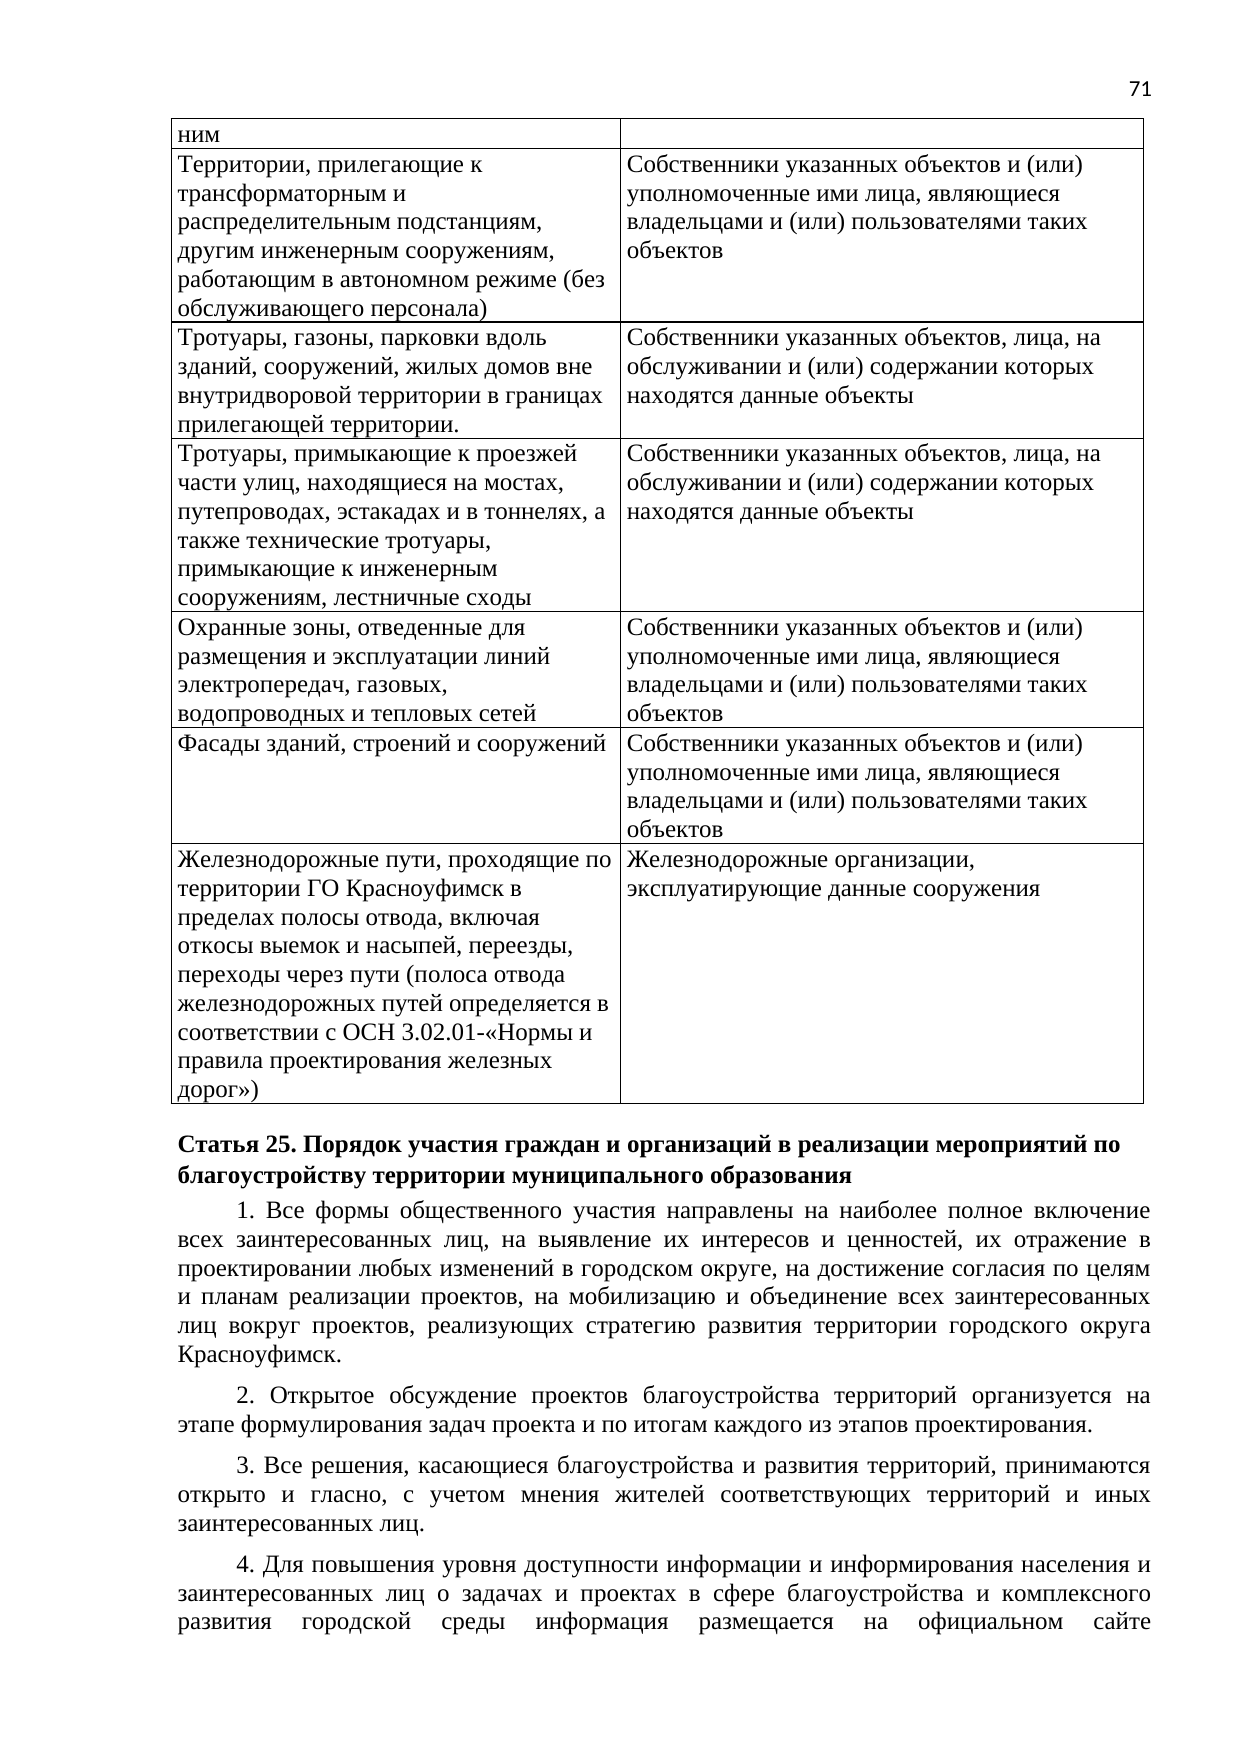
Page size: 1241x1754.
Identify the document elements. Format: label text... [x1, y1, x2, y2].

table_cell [621, 119, 1143, 148]
subtitle Статья 25. Порядок участия граждан и организаций в реализации мероприятий по благоустройству территории муниципального образования [177, 1129, 1152, 1189]
table_cell Территории, прилегающие к трансформаторным и распределительным подстанциям, другим инженерным сооружениям, работающим в автономном режиме (без обслуживающего персонала) [172, 149, 620, 321]
table_cell Собственники указанных объектов, лица, на обслуживании и (или) содержании которых находятся данные объекты [621, 439, 1143, 611]
table_cell Собственники указанных объектов и (или) уполномоченные ими лица, являющиеся владельцами и (или) пользователями таких объектов [621, 149, 1143, 321]
table_cell Тротуары, примыкающие к проезжей части улиц, находящиеся на мостах, путепроводах, эстакадах и в тоннелях, а также технические тротуары, примыкающие к инженерным сооружениям, лестничные сходы [172, 439, 620, 611]
table_cell Собственники указанных объектов, лица, на обслуживании и (или) содержании которых находятся данные объекты [621, 323, 1143, 437]
table_cell Железнодорожные пути, проходящие по территории ГО Красноуфимск в пределах полосы отвода, включая откосы выемок и насыпей, переезды, переходы через пути (полоса отвода железнодорожных путей определяется в соответствии с ОСН 3.02.01-«Нормы и правила проектирования железных дорог») [172, 844, 620, 1103]
text 1. Все формы общественного участия направлены на наиболее полное включение всех заинтересованных лиц, на выявление их интересов и ценностей, их отражение в проектировании любых изменений в городском округе, на достижение согласия по целям и планам реализации проектов, на мобилизацию и объединение всех заинтересованных лиц вокруг проектов, реализующих стратегию развития территории городского округа Красноуфимск. [177, 1195, 1152, 1368]
table_cell Железнодорожные организации, эксплуатирующие данные сооружения [621, 844, 1143, 1103]
text 2. Открытое обсуждение проектов благоустройства территорий организуется на этапе формулирования задач проекта и по итогам каждого из этапов проектирования. [177, 1380, 1152, 1438]
table_cell Тротуары, газоны, парковки вдоль зданий, сооружений, жилых домов вне внутридворовой территории в границах прилегающей территории. [172, 323, 620, 437]
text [177, 1549, 1152, 1635]
text 3. Все решения, касающиеся благоустройства и развития территорий, принимаются открыто и гласно, с учетом мнения жителей соответствующих территорий и иных заинтересованных лиц. [177, 1450, 1152, 1536]
table_cell Собственники указанных объектов и (или) уполномоченные ими лица, являющиеся владельцами и (или) пользователями таких объектов [621, 728, 1143, 843]
table_cell Фасады зданий, строений и сооружений [172, 728, 620, 843]
table_cell Охранные зоны, отведенные для размещения и эксплуатации линий электропередач, газовых, водопроводных и тепловых сетей [172, 612, 620, 727]
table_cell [172, 119, 620, 148]
table_cell Собственники указанных объектов и (или) уполномоченные ими лица, являющиеся владельцами и (или) пользователями таких объектов [621, 612, 1143, 727]
